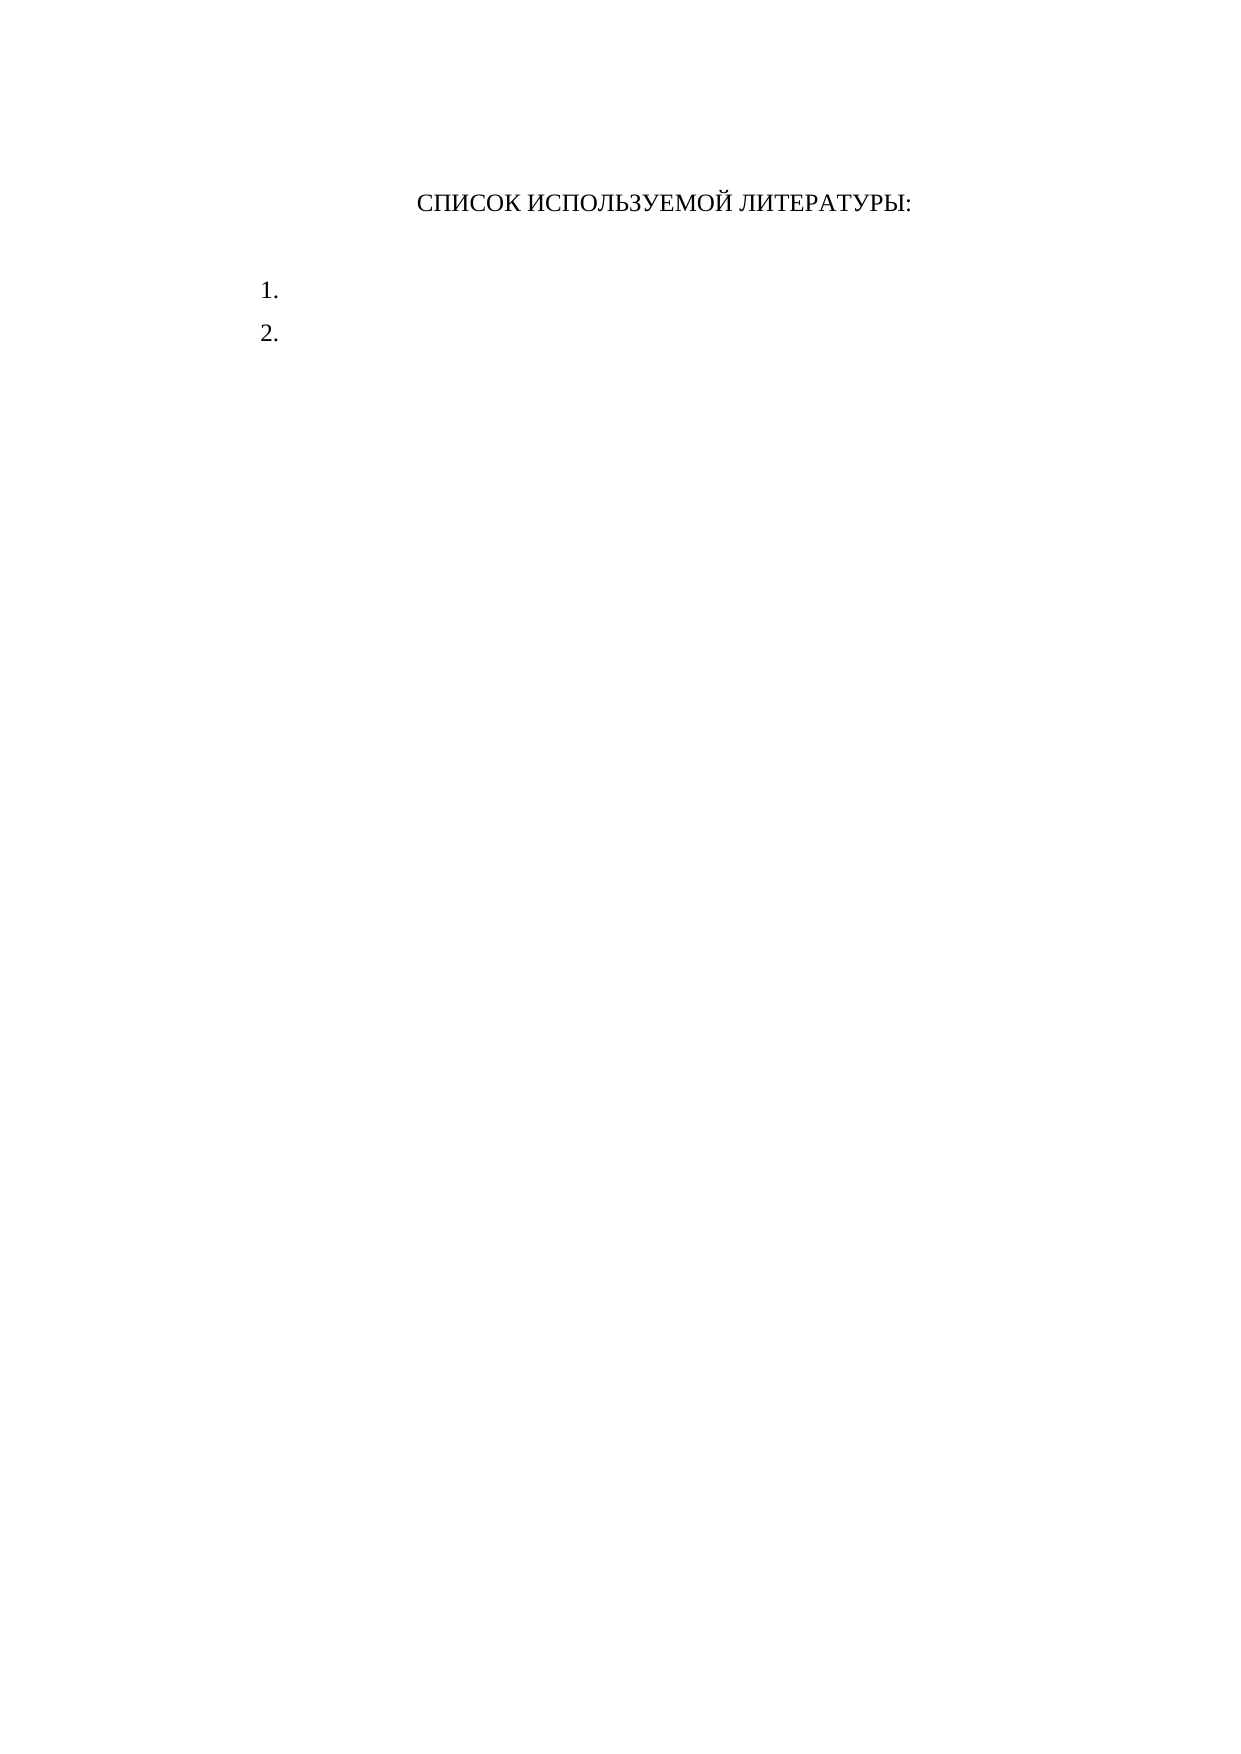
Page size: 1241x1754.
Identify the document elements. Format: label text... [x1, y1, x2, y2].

text СПИСОК ИСПОЛЬЗУЕМОЙ ЛИТЕРАТУРЫ: [148, 188, 1181, 217]
